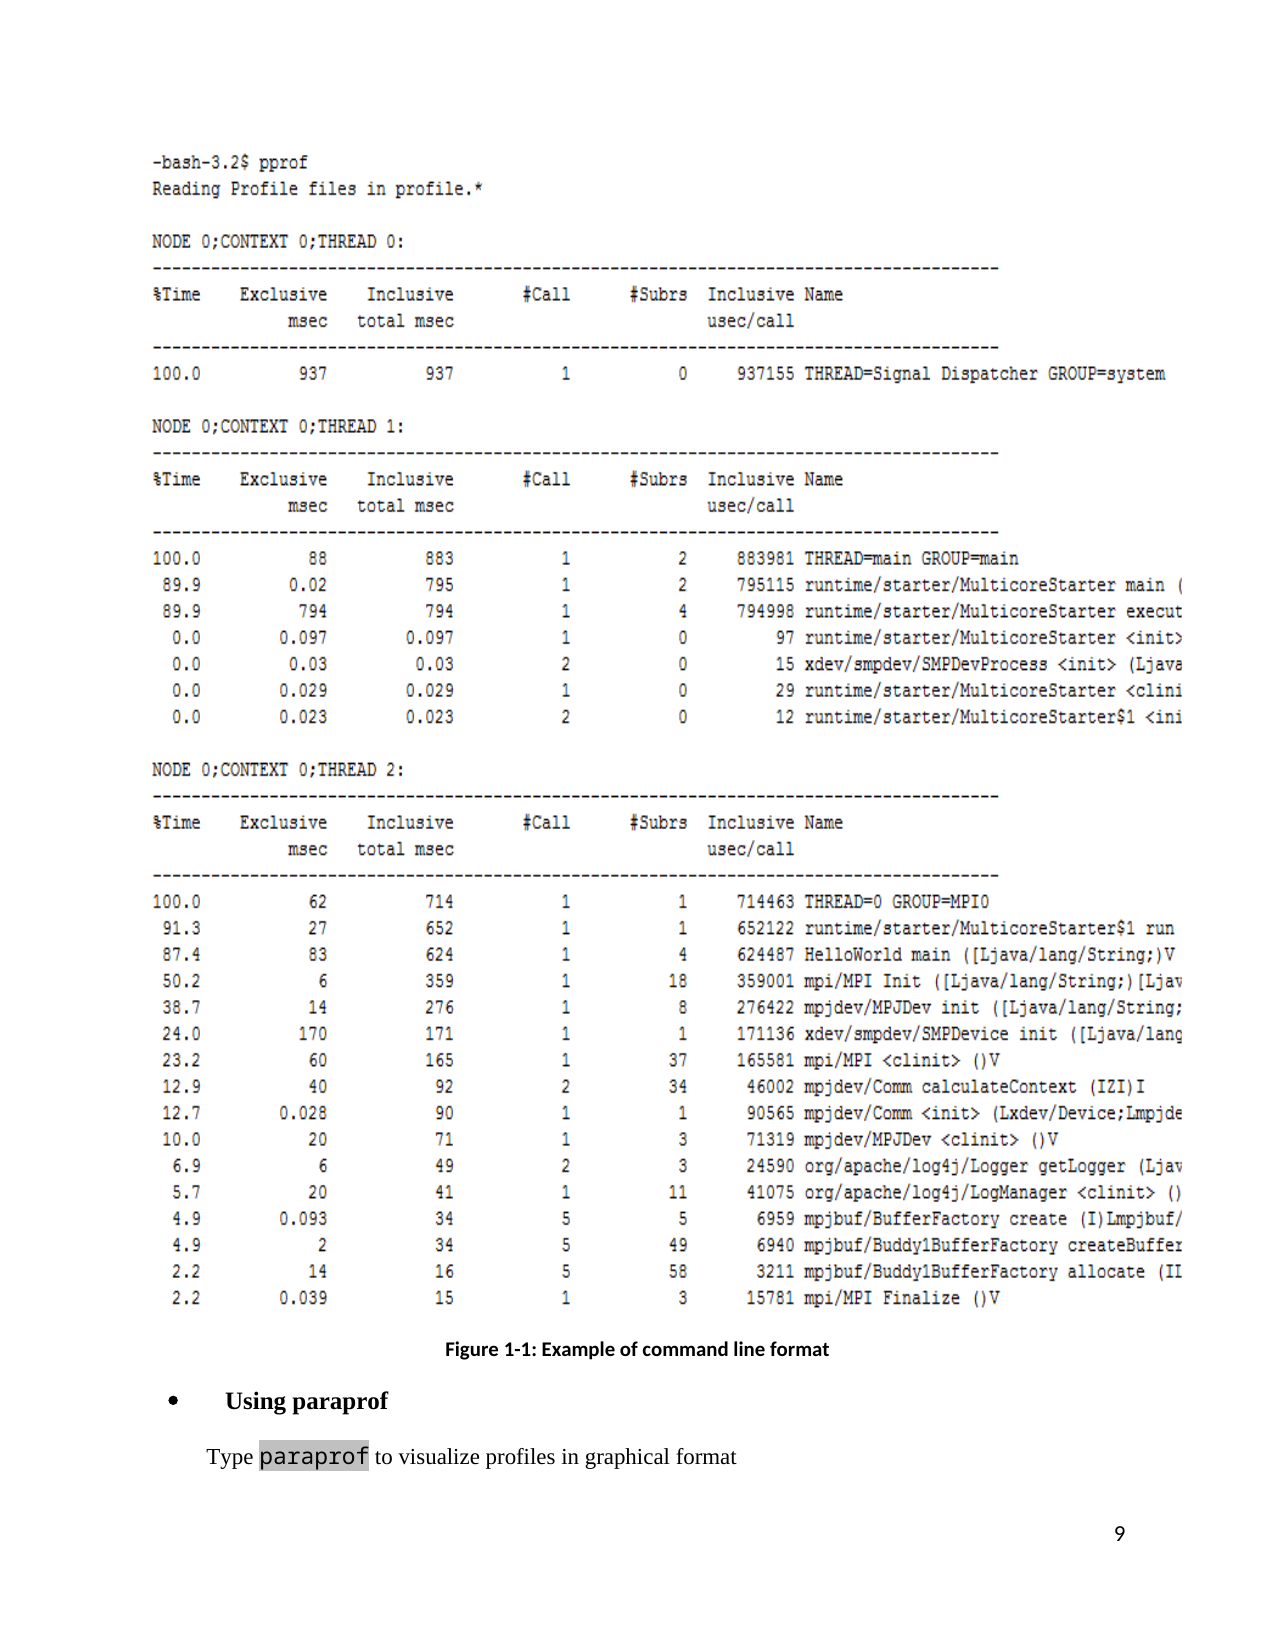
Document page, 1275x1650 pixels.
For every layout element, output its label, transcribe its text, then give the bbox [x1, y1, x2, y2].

picture [150, 150, 1182, 1311]
list Using paraprof [169, 1386, 1125, 1414]
text Type paraprof to visualize profiles in graphical format [369, 1440, 1125, 1471]
